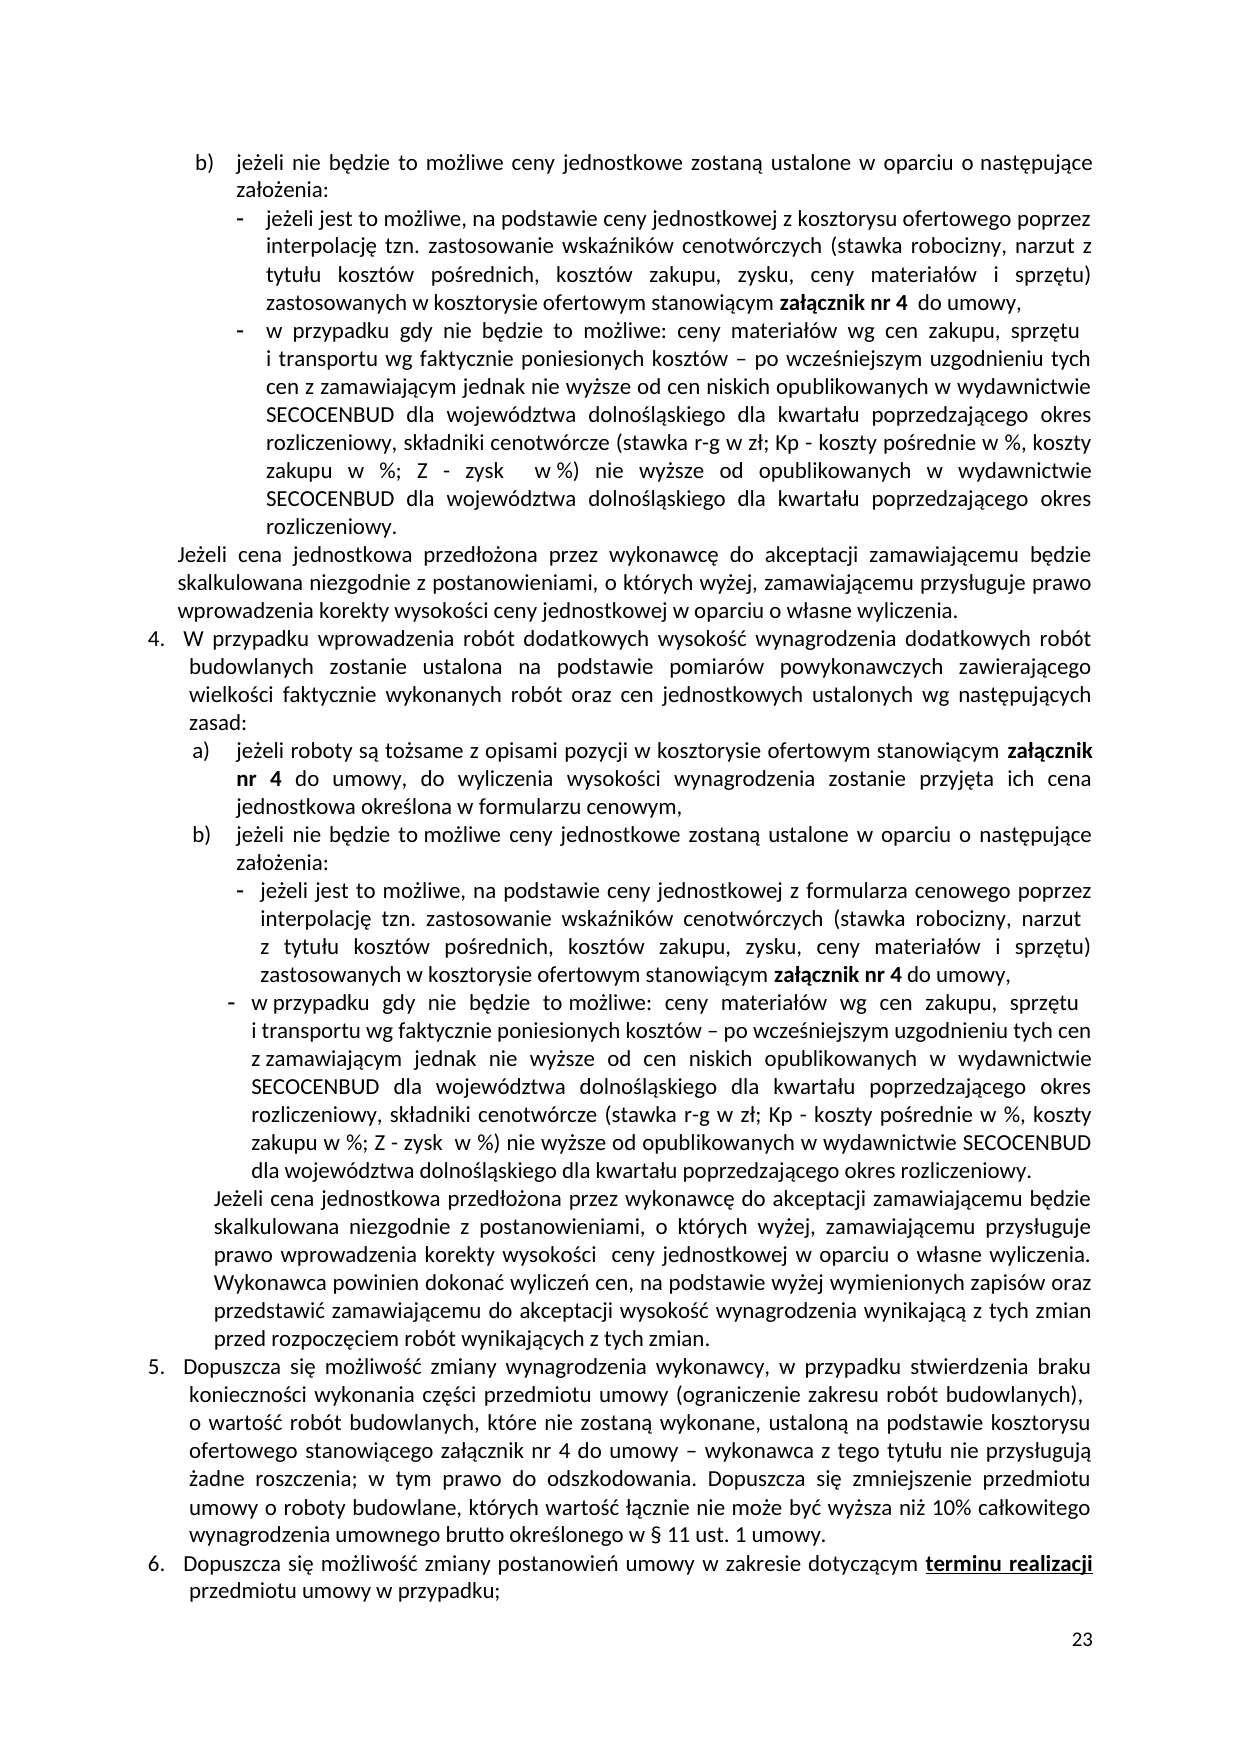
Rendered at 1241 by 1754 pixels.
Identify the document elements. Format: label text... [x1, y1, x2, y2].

list jeżeli nie będzie to możliwe ceny jednostkowe zostaną ustalone w oparciu o następujące założenia: [192, 820, 1093, 876]
text Jeżeli cena jednostkowa przedłożona przez wykonawcę do akceptacji zamawiającemu będzie skalkulowana niezgodnie z postanowieniami, o których wyżej, zamawiającemu przysługuje prawo wprowadzenia korekty wysokości ceny jednostkowej w oparciu o własne wyliczenia. [177, 540, 1093, 624]
list Dopuszcza się możliwość zmiany postanowień umowy w zakresie dotyczącym terminu realizacji przedmiotu umowy w przypadku; [148, 1549, 1093, 1605]
list jeżeli nie będzie to możliwe ceny jednostkowe zostaną ustalone w oparciu o następujące założenia: [195, 148, 1093, 204]
list jeżeli jest to możliwe, na podstawie ceny jednostkowej z formularza cenowego poprzez interpolację tzn. zastosowanie wskaźników cenotwórczych (stawka robocizny, narzut z tytułu kosztów pośrednich, kosztów zakupu, zysku, ceny materiałów i sprzętu) zastosowanych w kosztorysie ofertowym stanowiącym załącznik nr 4 do umowy, [236, 876, 1093, 988]
list jeżeli roboty są tożsame z opisami pozycji w kosztorysie ofertowym stanowiącym załącznik nr 4 do umowy, do wyliczenia wysokości wynagrodzenia zostanie przyjęta ich cena jednostkowa określona w formularzu cenowym, [192, 736, 1093, 820]
list jeżeli jest to możliwe, na podstawie ceny jednostkowej z kosztorysu ofertowego poprzez interpolację tzn. zastosowanie wskaźników cenotwórczych (stawka robocizny, narzut z tytułu kosztów pośrednich, kosztów zakupu, zysku, ceny materiałów i sprzętu) zastosowanych w kosztorysie ofertowym stanowiącym załącznik nr 4 do umowy, [236, 204, 1093, 316]
text Jeżeli cena jednostkowa przedłożona przez wykonawcę do akceptacji zamawiającemu będzie skalkulowana niezgodnie z postanowieniami, o których wyżej, zamawiającemu przysługuje prawo wprowadzenia korekty wysokości ceny jednostkowej w oparciu o własne wyliczenia. Wykonawca powinien dokonać wyliczeń cen, na podstawie wyżej wymienionych zapisów oraz przedstawić zamawiającemu do akceptacji wysokość wynagrodzenia wynikającą z tych zmian przed rozpoczęciem robót wynikających z tych zmian. [213, 1184, 1093, 1352]
list W przypadku wprowadzenia robót dodatkowych wysokość wynagrodzenia dodatkowych robót budowlanych zostanie ustalona na podstawie pomiarów powykonawczych zawierającego wielkości faktycznie wykonanych robót oraz cen jednostkowych ustalonych wg następujących zasad: [148, 624, 1093, 736]
list w przypadku gdy nie będzie to możliwe: ceny materiałów wg cen zakupu, sprzętu i transportu wg faktycznie poniesionych kosztów – po wcześniejszym uzgodnieniu tych cen z zamawiającym jednak nie wyższe od cen niskich opublikowanych w wydawnictwie SECOCENBUD dla województwa dolnośląskiego dla kwartału poprzedzającego okres rozliczeniowy, składniki cenotwórcze (stawka r-g w zł; Kp - koszty pośrednie w %, koszty zakupu w %; Z - zysk w %) nie wyższe od opublikowanych w wydawnictwie SECOCENBUD dla województwa dolnośląskiego dla kwartału poprzedzającego okres rozliczeniowy. [236, 316, 1093, 540]
list Dopuszcza się możliwość zmiany wynagrodzenia wykonawcy, w przypadku stwierdzenia braku konieczności wykonania części przedmiotu umowy (ograniczenie zakresu robót budowlanych), o wartość robót budowlanych, które nie zostaną wykonane, ustaloną na podstawie kosztorysu ofertowego stanowiącego załącznik nr 4 do umowy – wykonawca z tego tytułu nie przysługują żadne roszczenia; w tym prawo do odszkodowania. Dopuszcza się zmniejszenie przedmiotu umowy o roboty budowlane, których wartość łącznie nie może być wyższa niż 10% całkowitego wynagrodzenia umownego brutto określonego w § 11 ust. 1 umowy. [148, 1352, 1093, 1549]
list w przypadku gdy nie będzie to możliwe: ceny materiałów wg cen zakupu, sprzętu i transportu wg faktycznie poniesionych kosztów – po wcześniejszym uzgodnieniu tych cen z zamawiającym jednak nie wyższe od cen niskich opublikowanych w wydawnictwie SECOCENBUD dla województwa dolnośląskiego dla kwartału poprzedzającego okres rozliczeniowy, składniki cenotwórcze (stawka r-g w zł; Kp - koszty pośrednie w %, koszty zakupu w %; Z - zysk w %) nie wyższe od opublikowanych w wydawnictwie SECOCENBUD dla województwa dolnośląskiego dla kwartału poprzedzającego okres rozliczeniowy. [227, 988, 1093, 1184]
